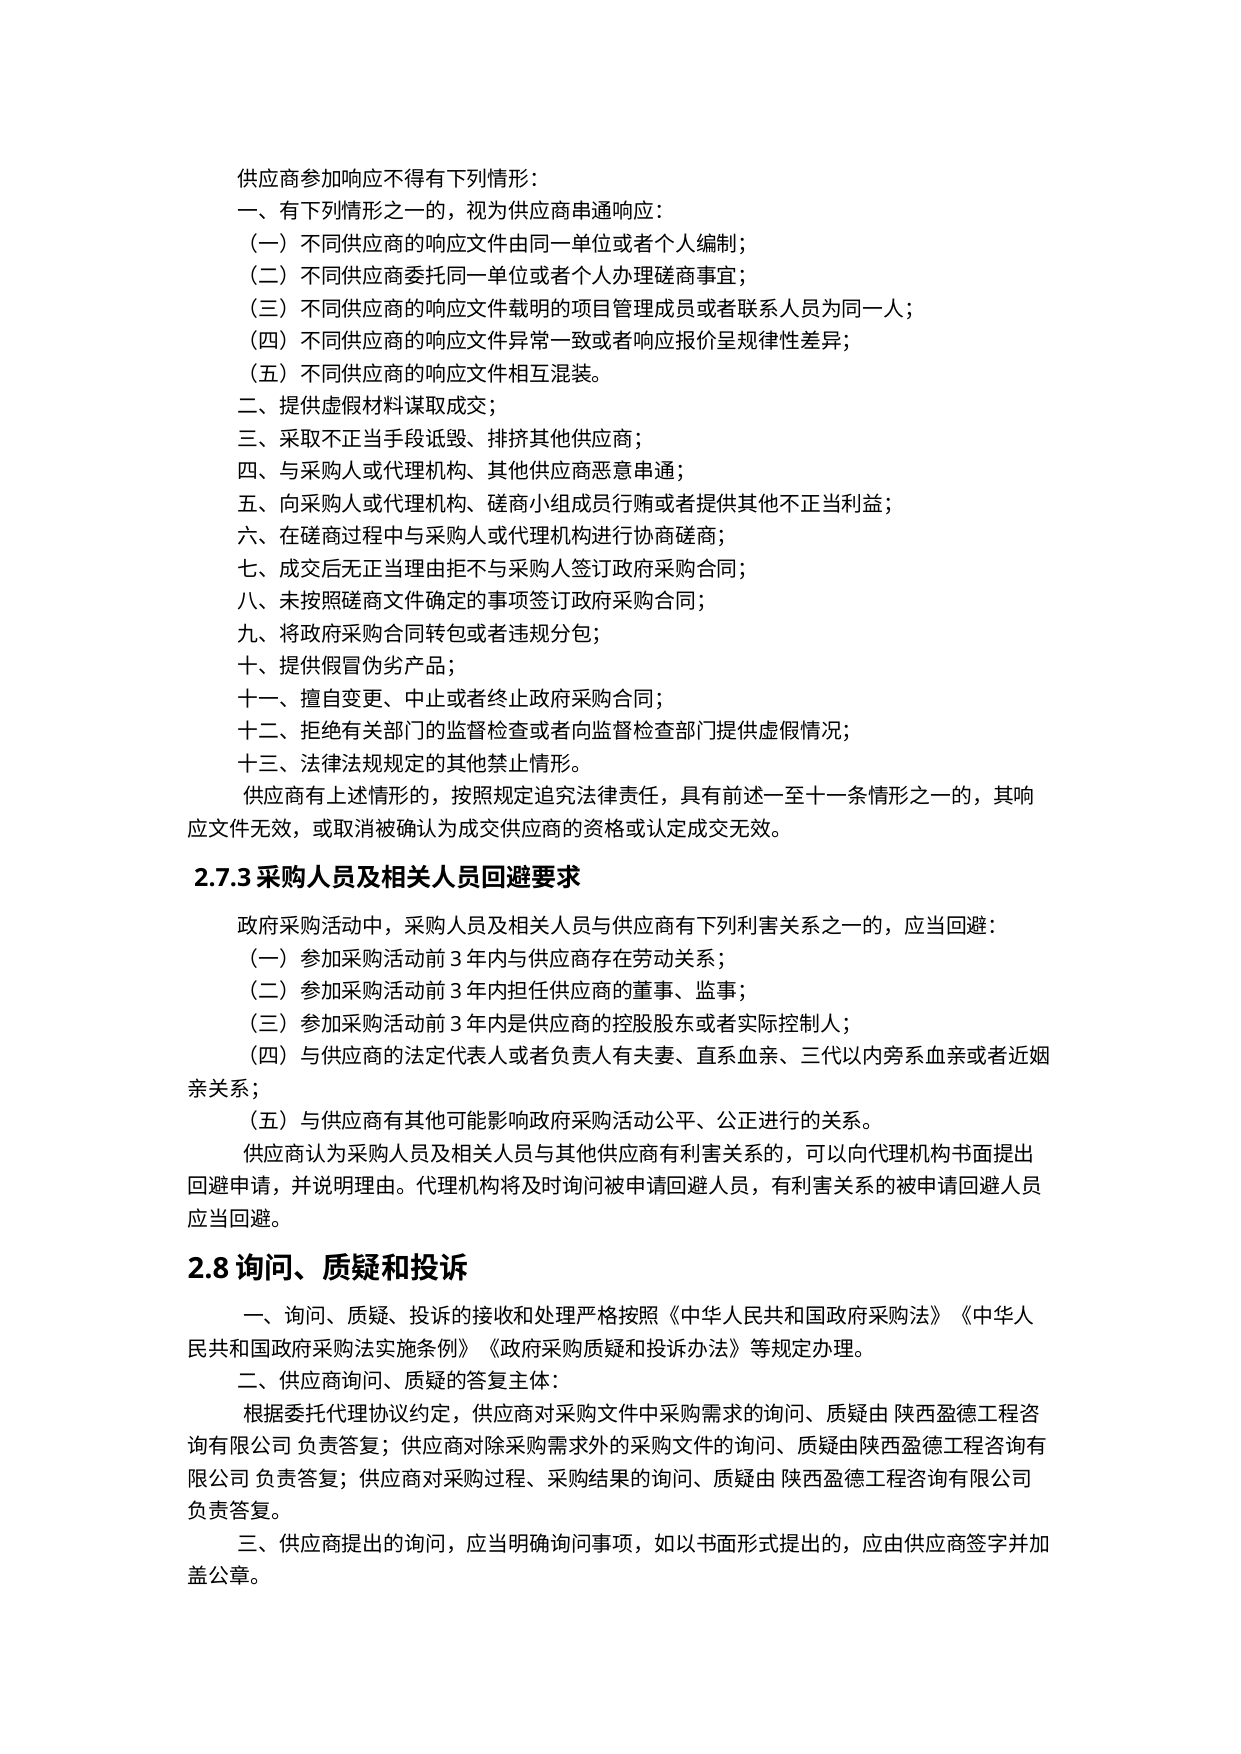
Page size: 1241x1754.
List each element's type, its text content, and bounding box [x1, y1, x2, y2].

text 2.7.3采购人员及相关人员回避要求 [187, 844, 1053, 909]
text （五）与供应商有其他可能影响政府采购活动公平、公正进行的关系。 [187, 1104, 1053, 1137]
text （一）不同供应商的响应文件由同一单位或者个人编制； [187, 227, 1053, 259]
text （二）不同供应商委托同一单位或者个人办理磋商事宜； [187, 259, 1053, 292]
text 十三、法律法规规定的其他禁止情形。 [187, 747, 1053, 779]
text 供应商认为采购人员及相关人员与其他供应商有利害关系的，可以向代理机构书面提出回避申请，并说明理由。代理机构将及时询问被申请回避人员，有利害关系的被申请回避人员应当回避。 [187, 1137, 1053, 1234]
text 三、供应商提出的询问，应当明确询问事项，如以书面形式提出的，应由供应商签字并加盖公章。 [187, 1527, 1053, 1592]
text 五、向采购人或代理机构、磋商小组成员行贿或者提供其他不正当利益； [187, 487, 1053, 519]
text 七、成交后无正当理由拒不与采购人签订政府采购合同； [187, 552, 1053, 584]
text （三）参加采购活动前3年内是供应商的控股股东或者实际控制人； [187, 1007, 1053, 1039]
text 六、在磋商过程中与采购人或代理机构进行协商磋商； [187, 519, 1053, 552]
text （二）参加采购活动前3年内担任供应商的董事、监事； [187, 974, 1053, 1007]
text 政府采购活动中，采购人员及相关人员与供应商有下列利害关系之一的，应当回避： [187, 909, 1053, 942]
text 十二、拒绝有关部门的监督检查或者向监督检查部门提供虚假情况； [187, 714, 1053, 747]
text 一、有下列情形之一的，视为供应商串通响应： [187, 194, 1053, 227]
text （四）不同供应商的响应文件异常一致或者响应报价呈规律性差异； [187, 324, 1053, 357]
text 二、供应商询问、质疑的答复主体： [187, 1364, 1053, 1397]
text 一、询问、质疑、投诉的接收和处理严格按照《中华人民共和国政府采购法》《中华人民共和国政府采购法实施条例》《政府采购质疑和投诉办法》等规定办理。 [187, 1299, 1053, 1364]
text 四、与采购人或代理机构、其他供应商恶意串通； [187, 454, 1053, 487]
text 供应商参加响应不得有下列情形： [187, 162, 1053, 194]
text 十一、擅自变更、中止或者终止政府采购合同； [187, 682, 1053, 714]
text 八、未按照磋商文件确定的事项签订政府采购合同； [187, 584, 1053, 617]
text 供应商有上述情形的，按照规定追究法律责任，具有前述一至十一条情形之一的，其响应文件无效，或取消被确认为成交供应商的资格或认定成交无效。 [187, 779, 1053, 844]
text （一）参加采购活动前3年内与供应商存在劳动关系； [187, 942, 1053, 974]
text （四）与供应商的法定代表人或者负责人有夫妻、直系血亲、三代以内旁系血亲或者近姻亲关系； [187, 1039, 1053, 1104]
text 2.8询问、质疑和投诉 [187, 1234, 1053, 1299]
text （三）不同供应商的响应文件载明的项目管理成员或者联系人员为同一人； [187, 292, 1053, 324]
text （五）不同供应商的响应文件相互混装。 [187, 357, 1053, 389]
text 二、提供虚假材料谋取成交； [187, 389, 1053, 422]
text 十、提供假冒伪劣产品； [187, 649, 1053, 682]
text 九、将政府采购合同转包或者违规分包； [187, 617, 1053, 649]
text 三、采取不正当手段诋毁、排挤其他供应商； [187, 422, 1053, 454]
text 根据委托代理协议约定，供应商对采购文件中采购需求的询问、质疑由 陕西盈德工程咨询有限公司 负责答复；供应商对除采购需求外的采购文件的询问、质疑由陕西盈德工程咨询有限公司 负责答复；供应商对采购过程、采购结果的询问、质疑由 陕西盈德工程咨询有限公司 负责答复。 [187, 1397, 1053, 1527]
